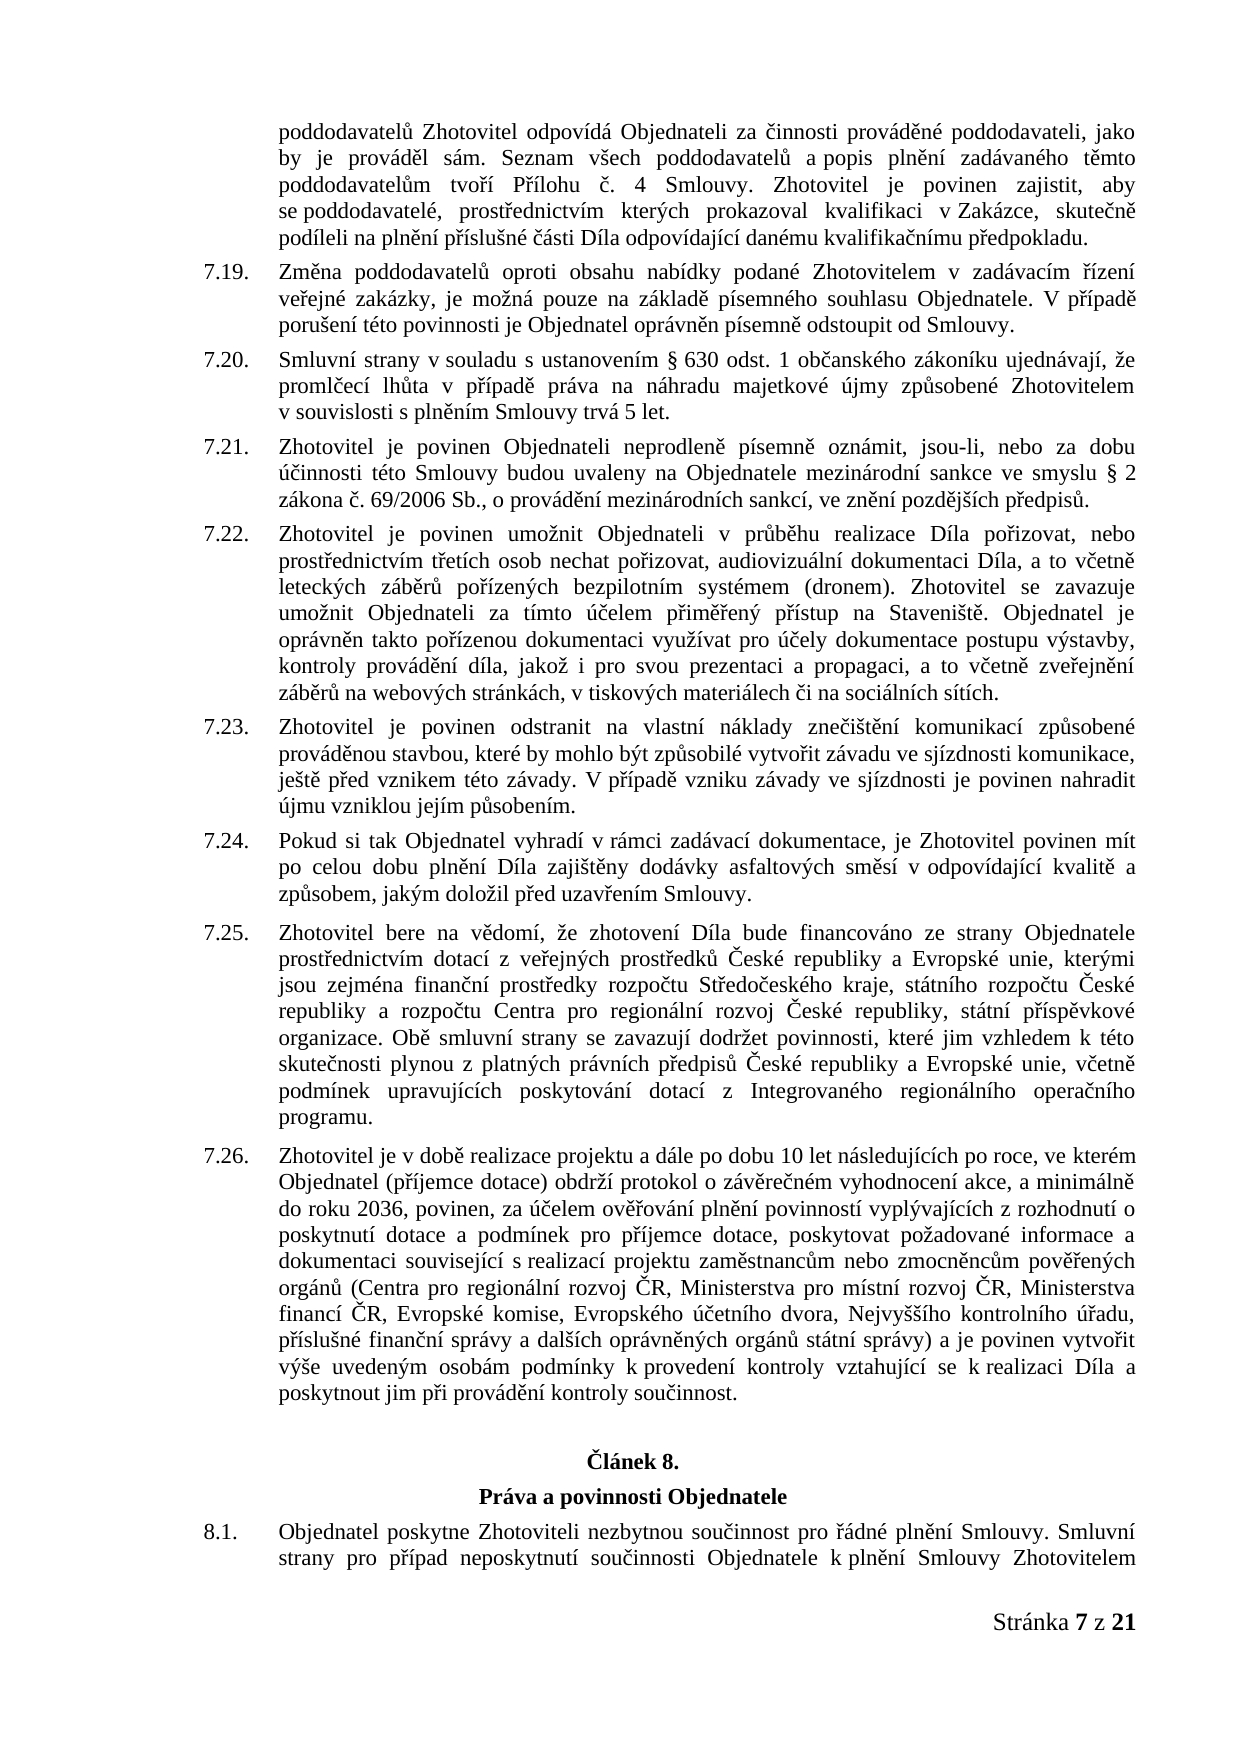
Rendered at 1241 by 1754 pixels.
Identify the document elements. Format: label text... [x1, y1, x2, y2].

subtitle Pokud si tak Objednatel vyhradí v rámci zadávací dokumentace, je Zhotovitel povinen mít po celou dobu plnění Díla zajištěny dodávky asfaltových směsí v odpovídající kvalitě a způsobem, jakým doložil před uzavřením Smlouvy. [203, 827, 1136, 906]
text Zhotovitel bere na vědomí, že zhotovení Díla bude financováno ze strany Objednatele prostřednictvím dotací z veřejných prostředků České republiky a Evropské unie, kterými jsou zejména finanční prostředky rozpočtu Středočeského kraje, státního rozpočtu České republiky a rozpočtu Centra pro regionální rozvoj České republiky, státní příspěvkové organizace. Obě smluvní strany se zavazují dodržet povinnosti, které jim vzhledem k této skutečnosti plynou z platných právních předpisů České republiky a Evropské unie, včetně podmínek upravujících poskytování dotací z Integrovaného regionálního operačního programu. [203, 918, 1136, 1129]
subtitle Smluvní strany v souladu s ustanovením § 630 odst. 1 občanského zákoníku ujednávají, že promlčecí lhůta v případě práva na náhradu majetkové újmy způsobené Zhotovitelem v souvislosti s plněním Smlouvy trvá 5 let. [203, 346, 1136, 425]
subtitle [203, 118, 1136, 250]
subtitle Zhotovitel je povinen odstranit na vlastní náklady znečištění komunikací způsobené prováděnou stavbou, které by mohlo být způsobilé vytvořit závadu ve sjízdnosti komunikace, ještě před vznikem této závady. V případě vzniku závady ve sjízdnosti je povinen nahradit újmu vzniklou jejím působením. [203, 713, 1136, 819]
subtitle Změna poddodavatelů oproti obsahu nabídky podané Zhotovitelem v zadávacím řízení veřejné zakázky, je možná pouze na základě písemného souhlasu Objednatele. V případě porušení této povinnosti je Objednatel oprávněn písemně odstoupit od Smlouvy. [203, 258, 1136, 337]
subtitle Zhotovitel je povinen umožnit Objednateli v průběhu realizace Díla pořizovat, nebo prostřednictvím třetích osob nechat pořizovat, audiovizuální dokumentaci Díla, a to včetně leteckých záběrů pořízených bezpilotním systémem (dronem). Zhotovitel se zavazuje umožnit Objednateli za tímto účelem přiměřený přístup na Staveniště. Objednatel je oprávněn takto pořízenou dokumentaci využívat pro účely dokumentace postupu výstavby, kontroly provádění díla, jakož i pro svou prezentaci a propagaci, a to včetně zveřejnění záběrů na webových stránkách, v tiskových materiálech či na sociálních sítích. [203, 520, 1136, 705]
text Práva a povinnosti Objednatele [129, 1483, 1136, 1509]
subtitle Zhotovitel je povinen Objednateli neprodleně písemně oznámit, jsou-li, nebo za dobu účinnosti této Smlouvy budou uvaleny na Objednatele mezinárodní sankce ve smyslu § 2 zákona č. 69/2006 Sb., o provádění mezinárodních sankcí, ve znění pozdějších předpisů. [203, 433, 1136, 512]
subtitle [203, 1518, 1136, 1571]
text Zhotovitel je v době realizace projektu a dále po dobu 10 let následujících po roce, ve kterém Objednatel (příjemce dotace) obdrží protokol o závěrečném vyhodnocení akce, a minimálně do roku 2036, povinen, za účelem ověřování plnění povinností vyplývajících z rozhodnutí o poskytnutí dotace a podmínek pro příjemce dotace, poskytovat požadované informace a dokumentaci související s realizací projektu zaměstnancům nebo zmocněncům pověřených orgánů (Centra pro regionální rozvoj ČR, Ministerstva pro místní rozvoj ČR, Ministerstva financí ČR, Evropské komise, Evropského účetního dvora, Nejvyššího kontrolního úřadu, příslušné finanční správy a dalších oprávněných orgánů státní správy) a je povinen vytvořit výše uvedeným osobám podmínky k provedení kontroly vztahující se k realizaci Díla a poskytnout jim při provádění kontroly součinnost. [203, 1142, 1136, 1405]
